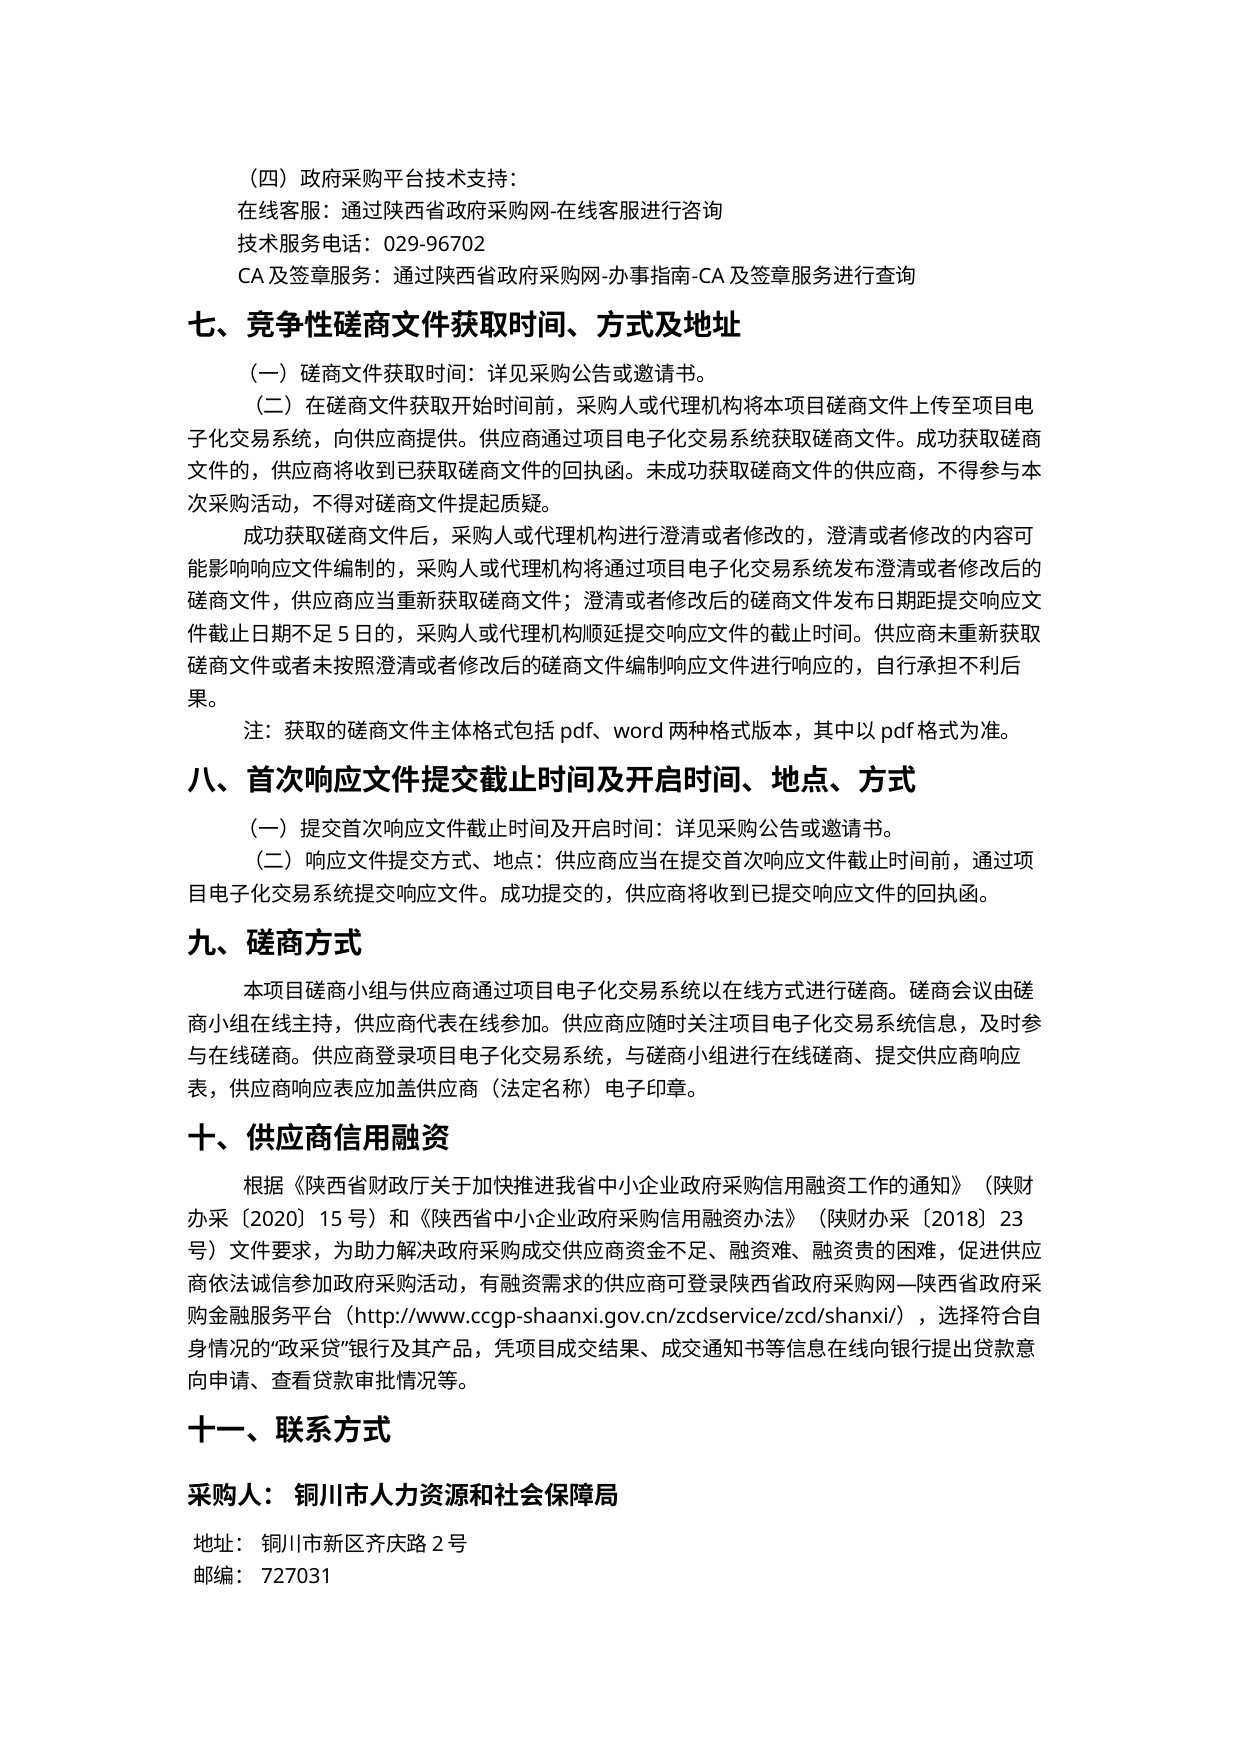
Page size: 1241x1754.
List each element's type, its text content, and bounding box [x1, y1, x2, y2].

text 十、供应商信用融资 [187, 1104, 1053, 1169]
text 邮编： 727031 [187, 1559, 1053, 1592]
text 采购人： 铜川市人力资源和社会保障局 [187, 1462, 1053, 1527]
text CA及签章服务：通过陕西省政府采购网-办事指南-CA及签章服务进行查询 [187, 259, 1053, 292]
text 技术服务电话：029-96702 [187, 227, 1053, 259]
text （二）响应文件提交方式、地点：供应商应当在提交首次响应文件截止时间前，通过项目电子化交易系统提交响应文件。成功提交的，供应商将收到已提交响应文件的回执函。 [187, 844, 1053, 909]
text （一）提交首次响应文件截止时间及开启时间：详见采购公告或邀请书。 [187, 812, 1053, 844]
text 在线客服：通过陕西省政府采购网-在线客服进行咨询 [187, 194, 1053, 227]
text 成功获取磋商文件后，采购人或代理机构进行澄清或者修改的，澄清或者修改的内容可能影响响应文件编制的，采购人或代理机构将通过项目电子化交易系统发布澄清或者修改后的磋商文件，供应商应当重新获取磋商文件；澄清或者修改后的磋商文件发布日期距提交响应文件截止日期不足5日的，采购人或代理机构顺延提交响应文件的截止时间。供应商未重新获取磋商文件或者未按照澄清或者修改后的磋商文件编制响应文件进行响应的，自行承担不利后果。 [187, 519, 1053, 714]
text 根据《陕西省财政厅关于加快推进我省中小企业政府采购信用融资工作的通知》（陕财办采〔2020〕15 号）和《陕西省中小企业政府采购信用融资办法》（陕财办采〔2018〕23 号）文件要求，为助力解决政府采购成交供应商资金不足、融资难、融资贵的困难，促进供应商依法诚信参加政府采购活动，有融资需求的供应商可登录陕西省政府采购网—陕西省政府采购金融服务平台（http://www.ccgp-shaanxi.gov.cn/zcdservice/zcd/shanxi/），选择符合自身情况的“政采贷”银行及其产品，凭项目成交结果、成交通知书等信息在线向银行提出贷款意向申请、查看贷款审批情况等。 [187, 1169, 1053, 1397]
text 注：获取的磋商文件主体格式包括pdf、word两种格式版本，其中以pdf格式为准。 [187, 714, 1053, 747]
text 九、磋商方式 [187, 909, 1053, 974]
text （四）政府采购平台技术支持： [187, 162, 1053, 194]
text 八、首次响应文件提交截止时间及开启时间、地点、方式 [187, 747, 1053, 812]
text 地址： 铜川市新区齐庆路2号 [187, 1527, 1053, 1559]
text 本项目磋商小组与供应商通过项目电子化交易系统以在线方式进行磋商。磋商会议由磋商小组在线主持，供应商代表在线参加。供应商应随时关注项目电子化交易系统信息，及时参与在线磋商。供应商登录项目电子化交易系统，与磋商小组进行在线磋商、提交供应商响应表，供应商响应表应加盖供应商（法定名称）电子印章。 [187, 974, 1053, 1104]
text （二）在磋商文件获取开始时间前，采购人或代理机构将本项目磋商文件上传至项目电子化交易系统，向供应商提供。供应商通过项目电子化交易系统获取磋商文件。成功获取磋商文件的，供应商将收到已获取磋商文件的回执函。未成功获取磋商文件的供应商，不得参与本次采购活动，不得对磋商文件提起质疑。 [187, 389, 1053, 519]
text 七、竞争性磋商文件获取时间、方式及地址 [187, 292, 1053, 357]
text （一）磋商文件获取时间：详见采购公告或邀请书。 [187, 357, 1053, 389]
text 十一、联系方式 [187, 1397, 1053, 1462]
